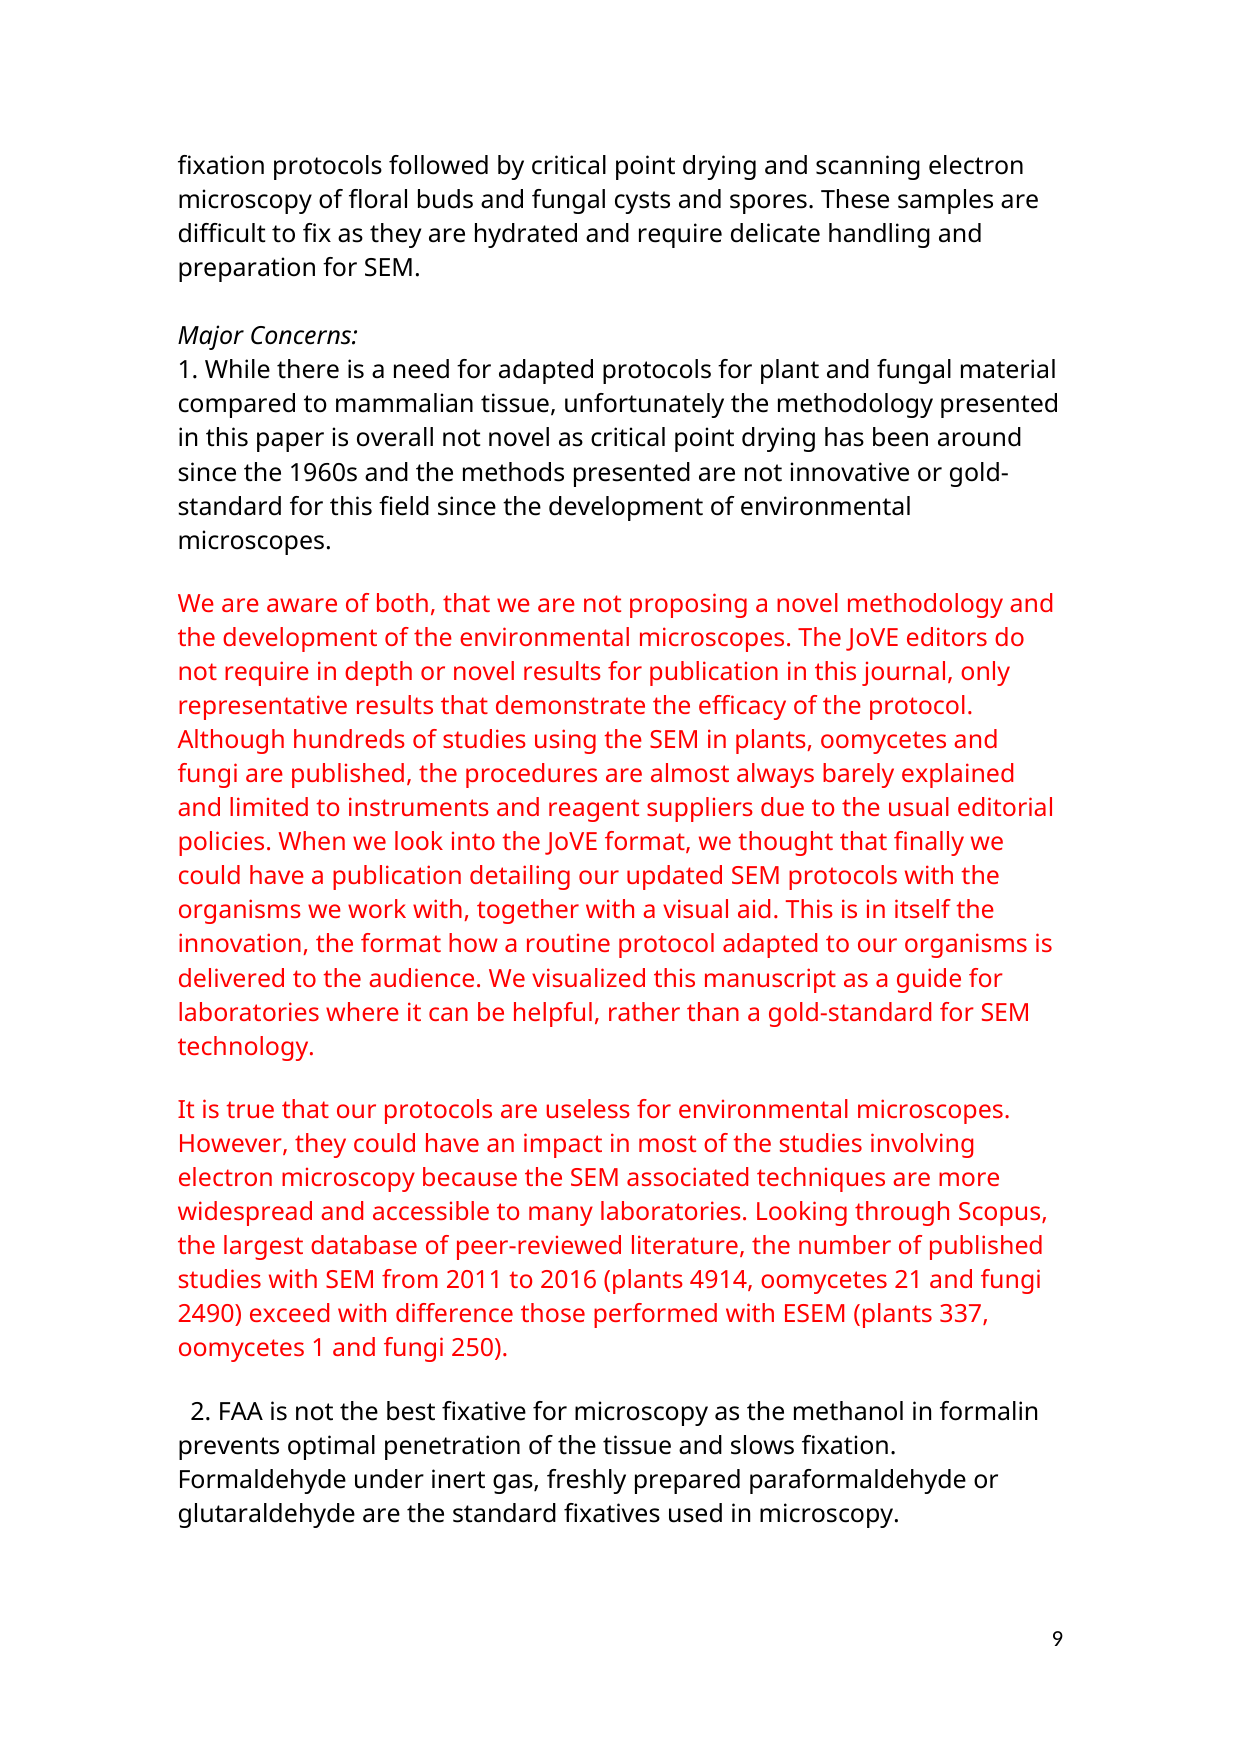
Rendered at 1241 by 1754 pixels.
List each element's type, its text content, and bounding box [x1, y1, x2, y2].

text 2. FAA is not the best fixative for microscopy as the methanol in formalin prevents optimal penetration of the tissue and slows fixation. Formaldehyde under inert gas, freshly prepared paraformaldehyde or glutaraldehyde are the standard fixatives used in microscopy. [177, 1393, 1063, 1529]
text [177, 148, 1063, 556]
text We are aware of both, that we are not proposing a novel methodology and the development of the environmental microscopes. The JoVE editors do not require in depth or novel results for publication in this journal, only representative results that demonstrate the efficacy of the protocol. Although hundreds of studies using the SEM in plants, oomycetes and fungi are published, the procedures are almost always barely explained and limited to instruments and reagent suppliers due to the usual editorial policies. When we look into the JoVE format, we thought that finally we could have a publication detailing our updated SEM protocols with the organisms we work with, together with a visual aid. This is in itself the innovation, the format how a routine protocol adapted to our organisms is delivered to the audience. We visualized this manuscript as a guide for laboratories where it can be helpful, rather than a gold-standard for SEM technology. [177, 586, 1063, 1062]
text It is true that our protocols are useless for environmental microscopes. However, they could have an impact in most of the studies involving electron microscopy because the SEM associated techniques are more widespread and accessible to many laboratories. Looking through Scopus, the largest database of peer-reviewed literature, the number of published studies with SEM from 2011 to 2016 (plants 4914, oomycetes 21 and fungi 2490) exceed with difference those performed with ESEM (plants 337, oomycetes 1 and fungi 250). [177, 1092, 1063, 1364]
